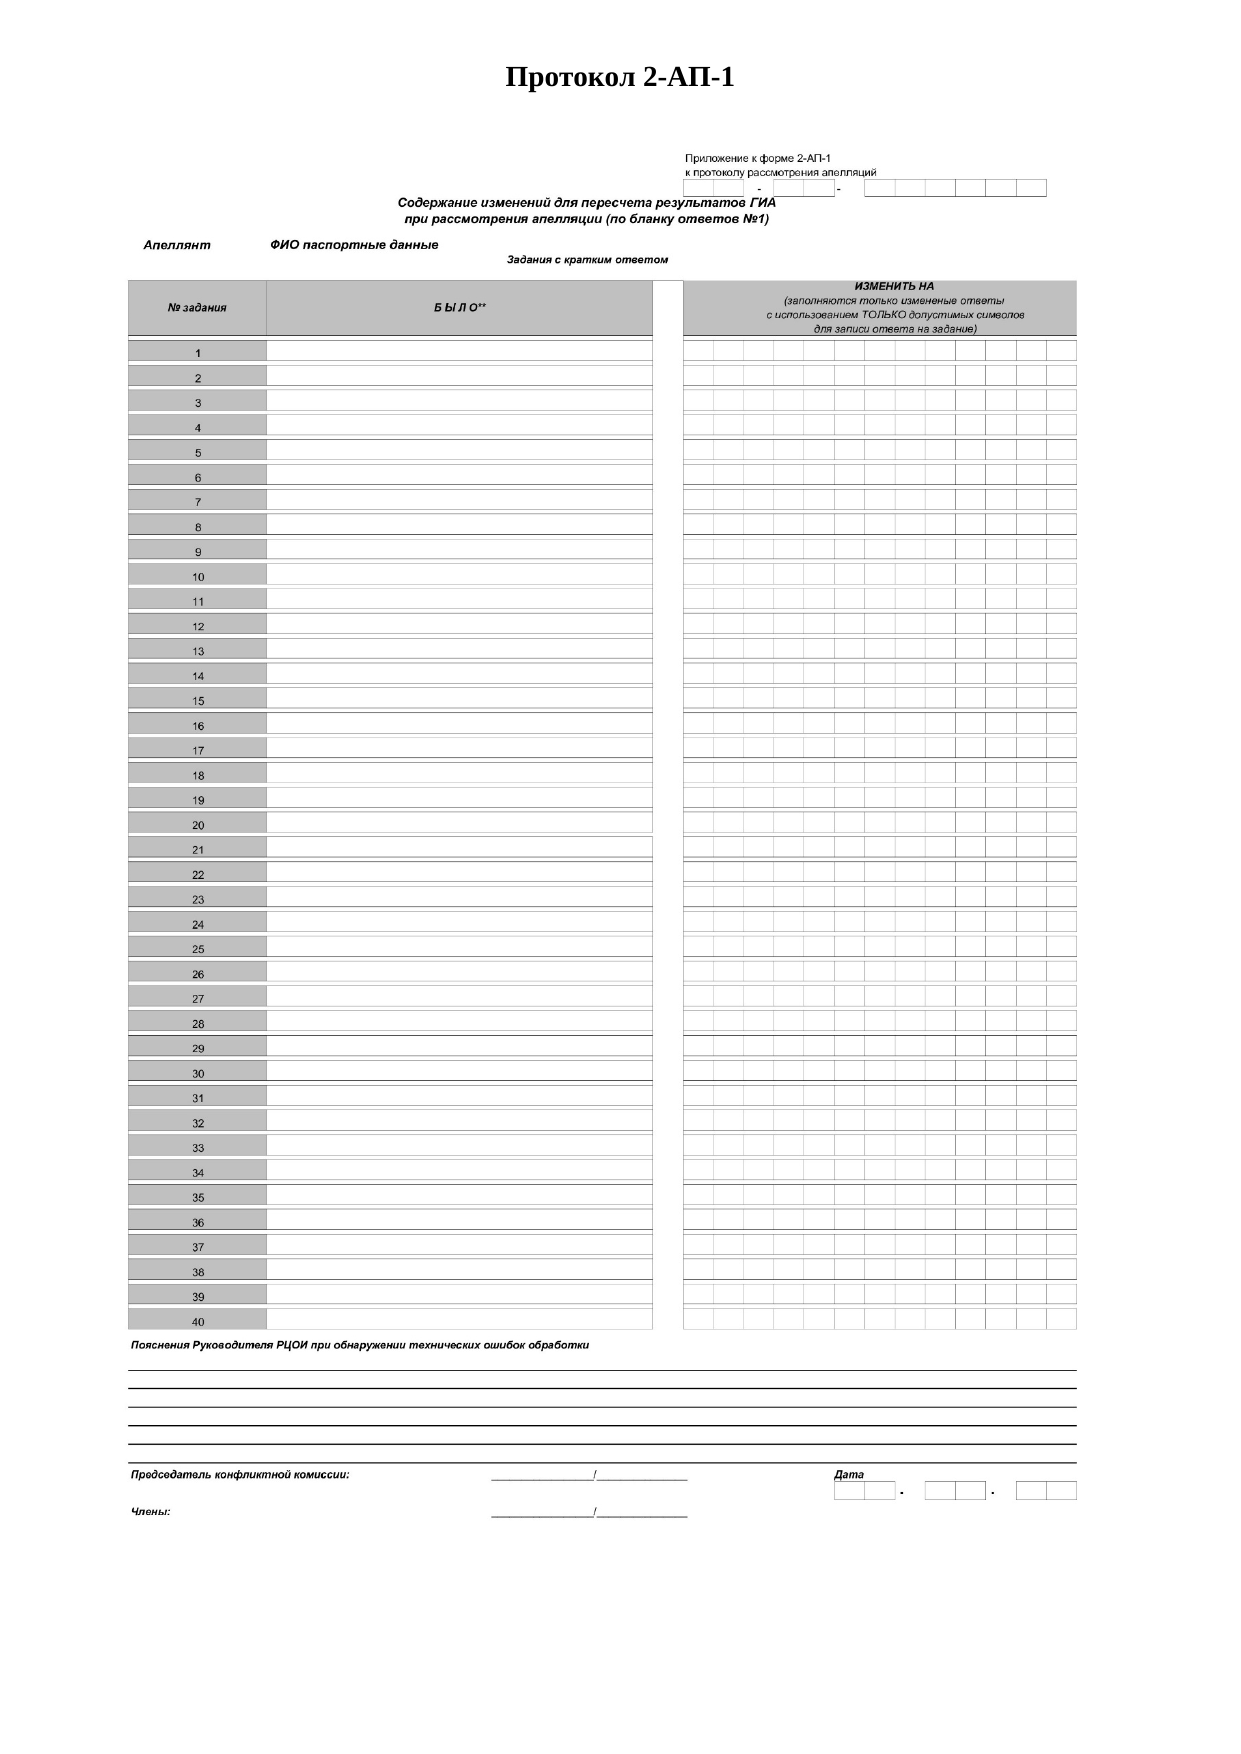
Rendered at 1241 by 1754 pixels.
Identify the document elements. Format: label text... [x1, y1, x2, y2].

picture [88, 111, 1123, 1575]
text Протокол 2-АП-1 [89, 59, 1152, 93]
